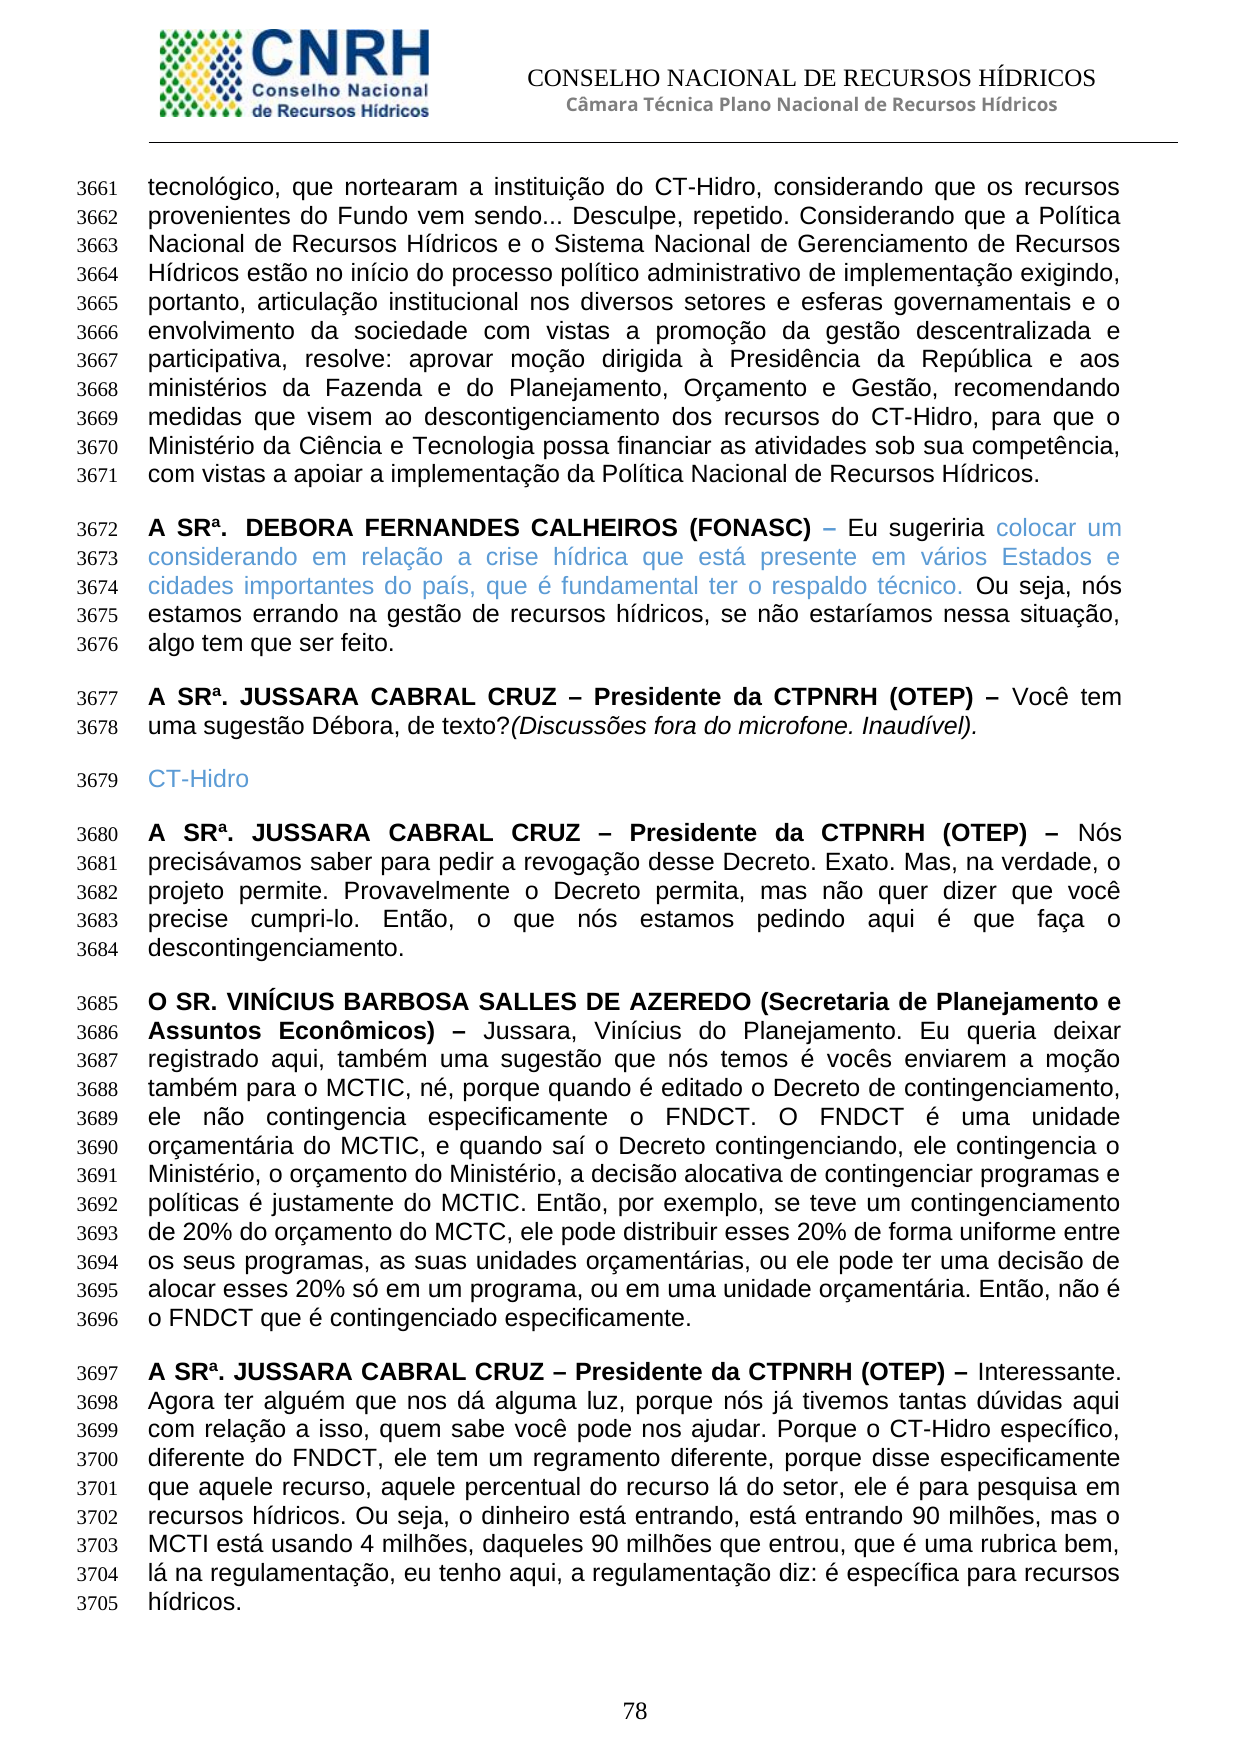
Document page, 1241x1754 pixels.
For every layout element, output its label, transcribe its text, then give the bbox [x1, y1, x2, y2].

text A SRª. Debora Fernandes Calheiros (FONASC) – Eu sugeriria colocar um considerando em relação a crise hídrica que está presente em vários Estados e cidades importantes do país, que é fundamental ter o respaldo técnico. Ou seja, nós estamos errando na gestão de recursos hídricos, se não estaríamos nessa situação, algo tem que ser feito. [148, 513, 1122, 657]
picture [159, 29, 429, 117]
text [148, 172, 1122, 488]
text CT-Hidro [148, 764, 1122, 793]
text A SRª. JUSSARA CABRAL CRUZ – Presidente da CTPNRH (OTEP) – Interessante. Agora ter alguém que nos dá alguma luz, porque nós já tivemos tantas dúvidas aqui com relação a isso, quem sabe você pode nos ajudar. Porque o CT-Hidro específico, diferente do FNDCT, ele tem um regramento diferente, porque disse especificamente que aquele recurso, aquele percentual do recurso lá do setor, ele é para pesquisa em recursos hídricos. Ou seja, o dinheiro está entrando, está entrando 90 milhões, mas o MCTI está usando 4 milhões, daqueles 90 milhões que entrou, que é uma rubrica bem, lá na regulamentação, eu tenho aqui, a regulamentação diz: é específica para recursos hídricos. [148, 1357, 1122, 1616]
text A SRª. JUSSARA CABRAL CRUZ – Presidente da CTPNRH (OTEP) – Nós precisávamos saber para pedir a revogação desse Decreto. Exato. Mas, na verdade, o projeto permite. Provavelmente o Decreto permita, mas não quer dizer que você precise cumpri-lo. Então, o que nós estamos pedindo aqui é que faça o descontingenciamento. [148, 818, 1122, 962]
text A SRª. JUSSARA CABRAL CRUZ – Presidente da CTPNRH (OTEP) – Você tem uma sugestão Débora, de texto?(Discussões fora do microfone. Inaudível). [148, 682, 1122, 739]
text O SR. VINÍCIUS BARBOSA SALLES DE AZEREDO (Secretaria de Planejamento e Assuntos Econômicos) – Jussara, Vinícius do Planejamento. Eu queria deixar registrado aqui, também uma sugestão que nós temos é vocês enviarem a moção também para o MCTIC, né, porque quando é editado o Decreto de contingenciamento, ele não contingencia especificamente o FNDCT. O FNDCT é uma unidade orçamentária do MCTIC, e quando saí o Decreto contingenciando, ele contingencia o Ministério, o orçamento do Ministério, a decisão alocativa de contingenciar programas e políticas é justamente do MCTIC. Então, por exemplo, se teve um contingenciamento de 20% do orçamento do MCTC, ele pode distribuir esses 20% de forma uniforme entre os seus programas, as suas unidades orçamentárias, ou ele pode ter uma decisão de alocar esses 20% só em um programa, ou em uma unidade orçamentária. Então, não é o FNDCT que é contingenciado especificamente. [148, 987, 1122, 1332]
